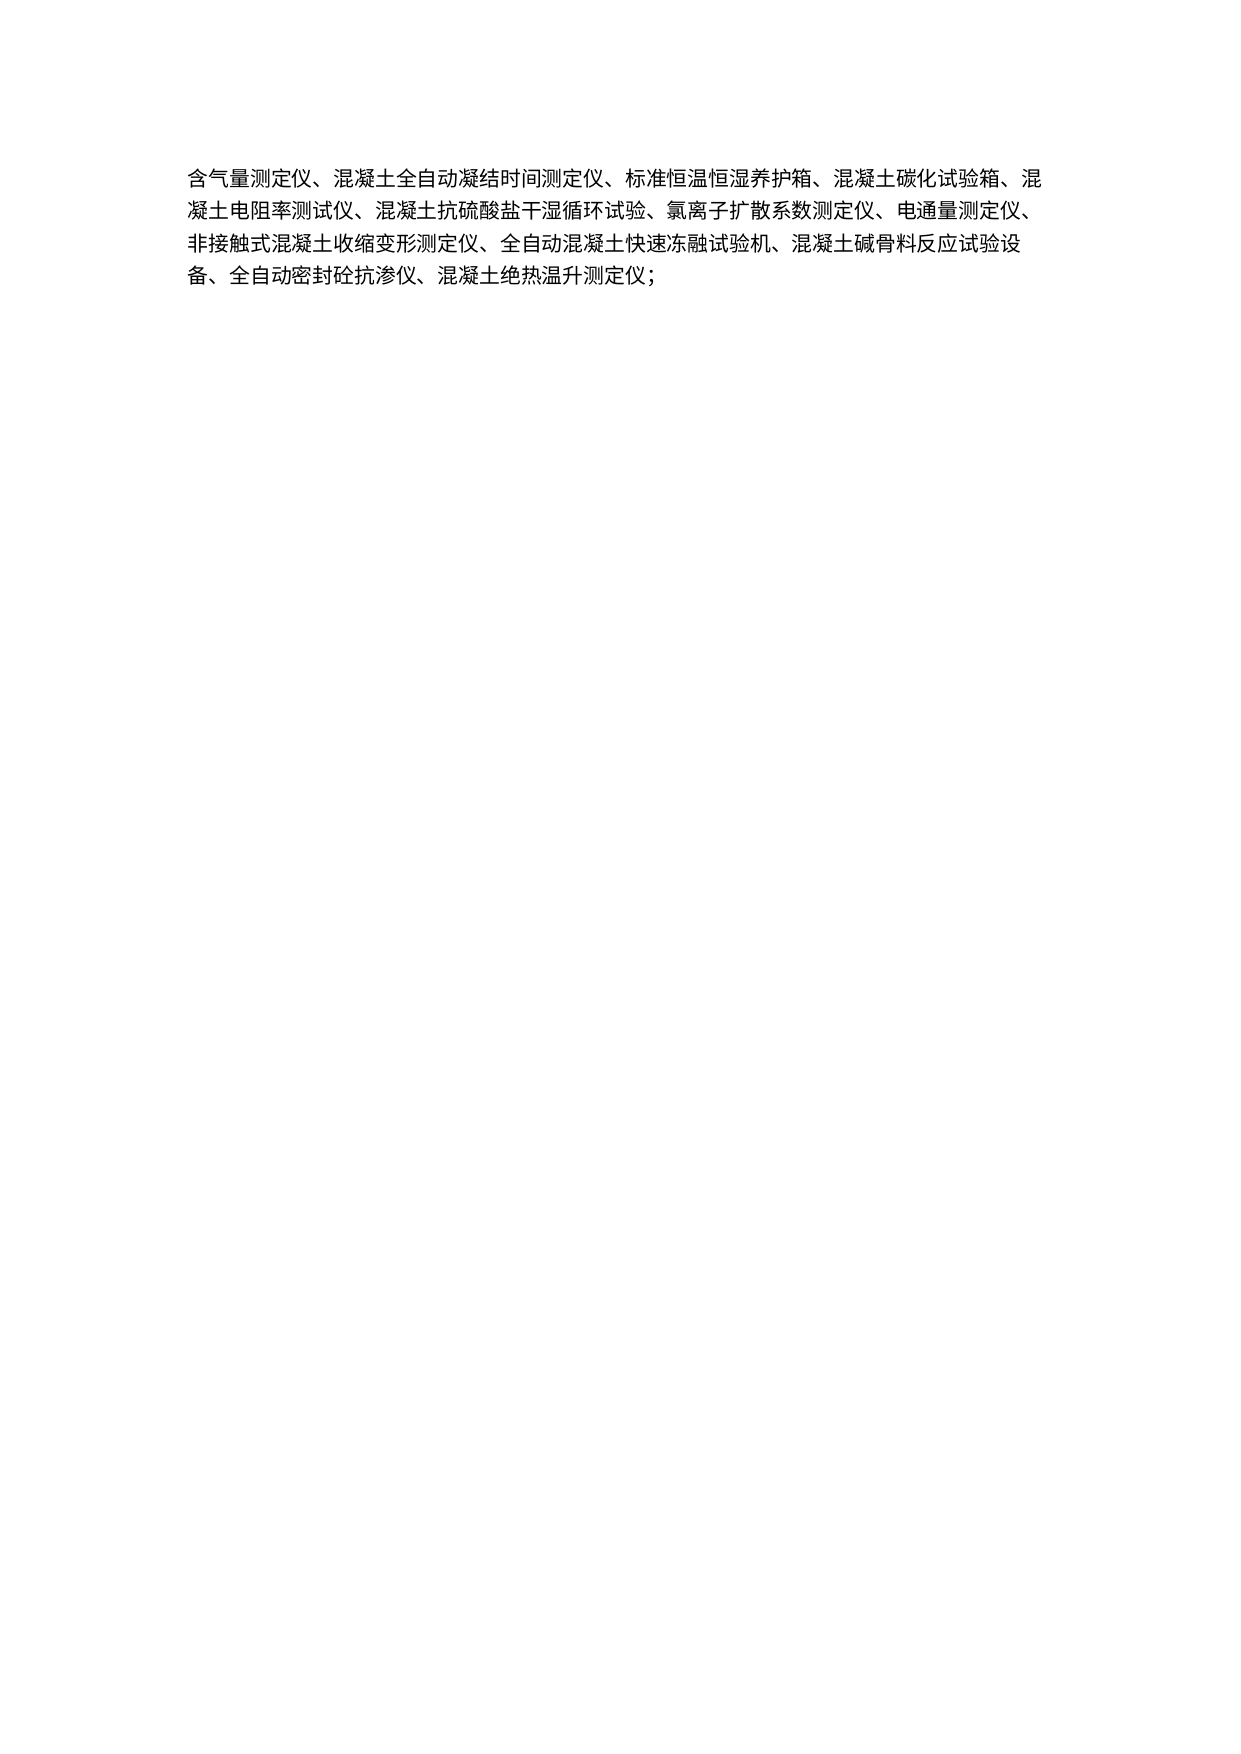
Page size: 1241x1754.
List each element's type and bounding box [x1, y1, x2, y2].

text [187, 162, 1053, 292]
